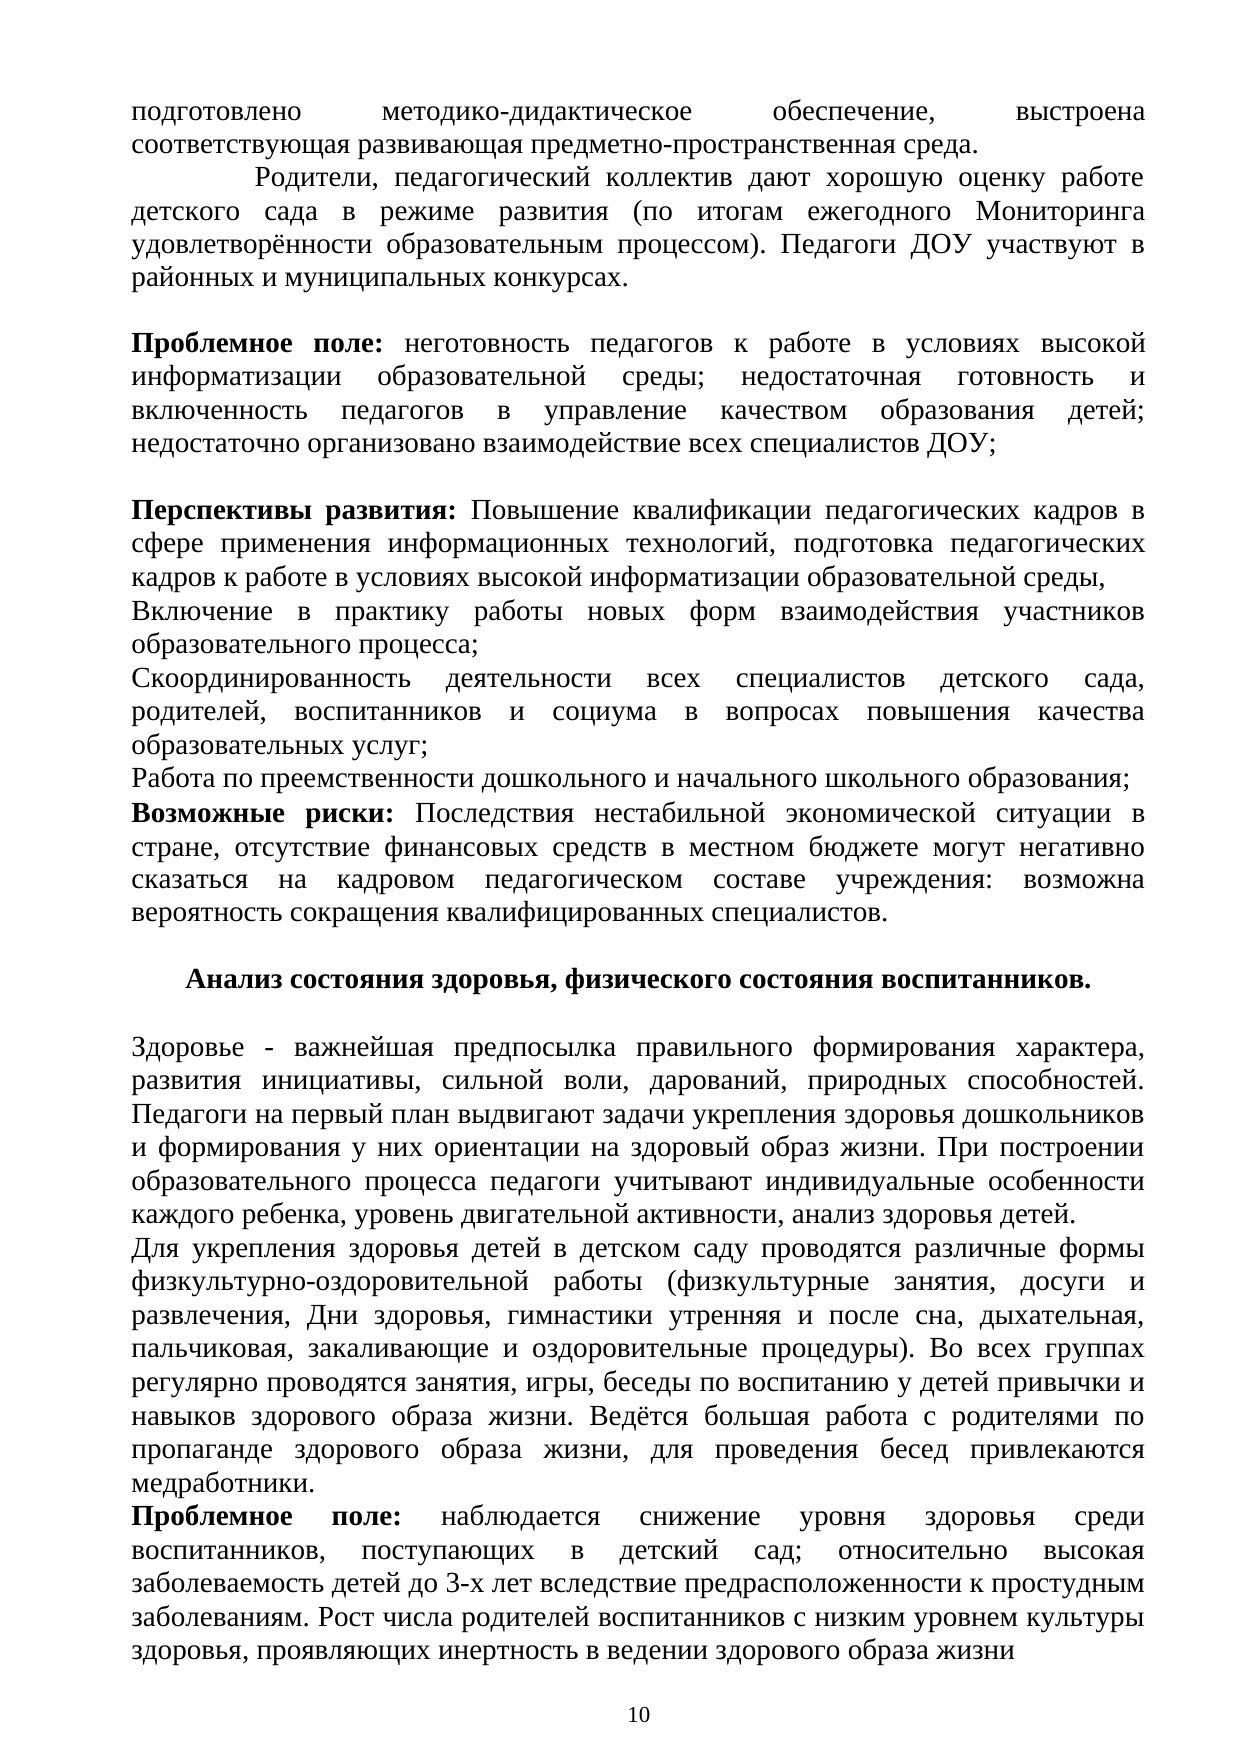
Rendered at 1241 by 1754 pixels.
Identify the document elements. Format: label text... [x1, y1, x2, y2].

text Включение в практику работы новых форм взаимодействия участников образовательного процесса; [131, 593, 1146, 660]
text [131, 93, 1146, 160]
text Возможные риски: Последствия нестабильной экономической ситуации в стране, отсутствие финансовых средств в местном бюджете могут негативно сказаться на кадровом педагогическом составе учреждения: возможна вероятность сокращения квалифицированных специалистов. [131, 796, 1146, 928]
text Работа по преемственности дошкольного и начального школьного образования; [131, 760, 1146, 794]
text Родители, педагогический коллектив дают хорошую оценку работе детского сада в режиме развития (по итогам ежегодного Мониторинга удовлетворённости образовательным процессом). Педагоги ДОУ участвуют в районных и муниципальных конкурсах. [131, 160, 1146, 293]
text Скоординированность деятельности всех специалистов детского сада, родителей, воспитанников и социума в вопросах повышения качества образовательных услуг; [131, 660, 1146, 760]
text Здоровье - важнейшая предпосылка правильного формирования характера, развития инициативы, сильной воли, дарований, природных способностей. Педагоги на первый план выдвигают задачи укрепления здоровья дошкольников и формирования у них ориентации на здоровый образ жизни. При построении образовательного процесса педагоги учитывают индивидуальные особенности каждого ребенка, уровень двигательной активности, анализ здоровья детей. [131, 1029, 1146, 1230]
text Перспективы развития: Повышение квалификации педагогических кадров в сфере применения информационных технологий, подготовка педагогических кадров к работе в условиях высокой информатизации образовательной среды, [131, 492, 1146, 593]
text Для укрепления здоровья детей в детском саду проводятся различные формы физкультурно-оздоровительной работы (физкультурные занятия, досуги и развлечения, Дни здоровья, гимнастики утренняя и после сна, дыхательная, пальчиковая, закаливающие и оздоровительные процедуры). Во всех группах регулярно проводятся занятия, игры, беседы по воспитанию у детей привычки и навыков здорового образа жизни. Ведётся большая работа с родителями по пропаганде здорового образа жизни, для проведения бесед привлекаются медработники. [131, 1230, 1146, 1498]
text Проблемное поле: неготовность педагогов к работе в условиях высокой информатизации образовательной среды; недостаточная готовность и включенность педагогов в управление качеством образования детей; недостаточно организовано взаимодействие всех специалистов ДОУ; [131, 326, 1146, 458]
text Анализ состояния здоровья, физического состояния воспитанников. [131, 962, 1146, 995]
text Проблемное поле: наблюдается снижение уровня здоровья среди воспитанников, поступающих в детский сад; относительно высокая заболеваемость детей до 3-х лет вследствие предрасположенности к простудным заболеваниям. Рост числа родителей воспитанников с низким уровнем культуры здоровья, проявляющих инертность в ведении здорового образа жизни [131, 1498, 1146, 1666]
